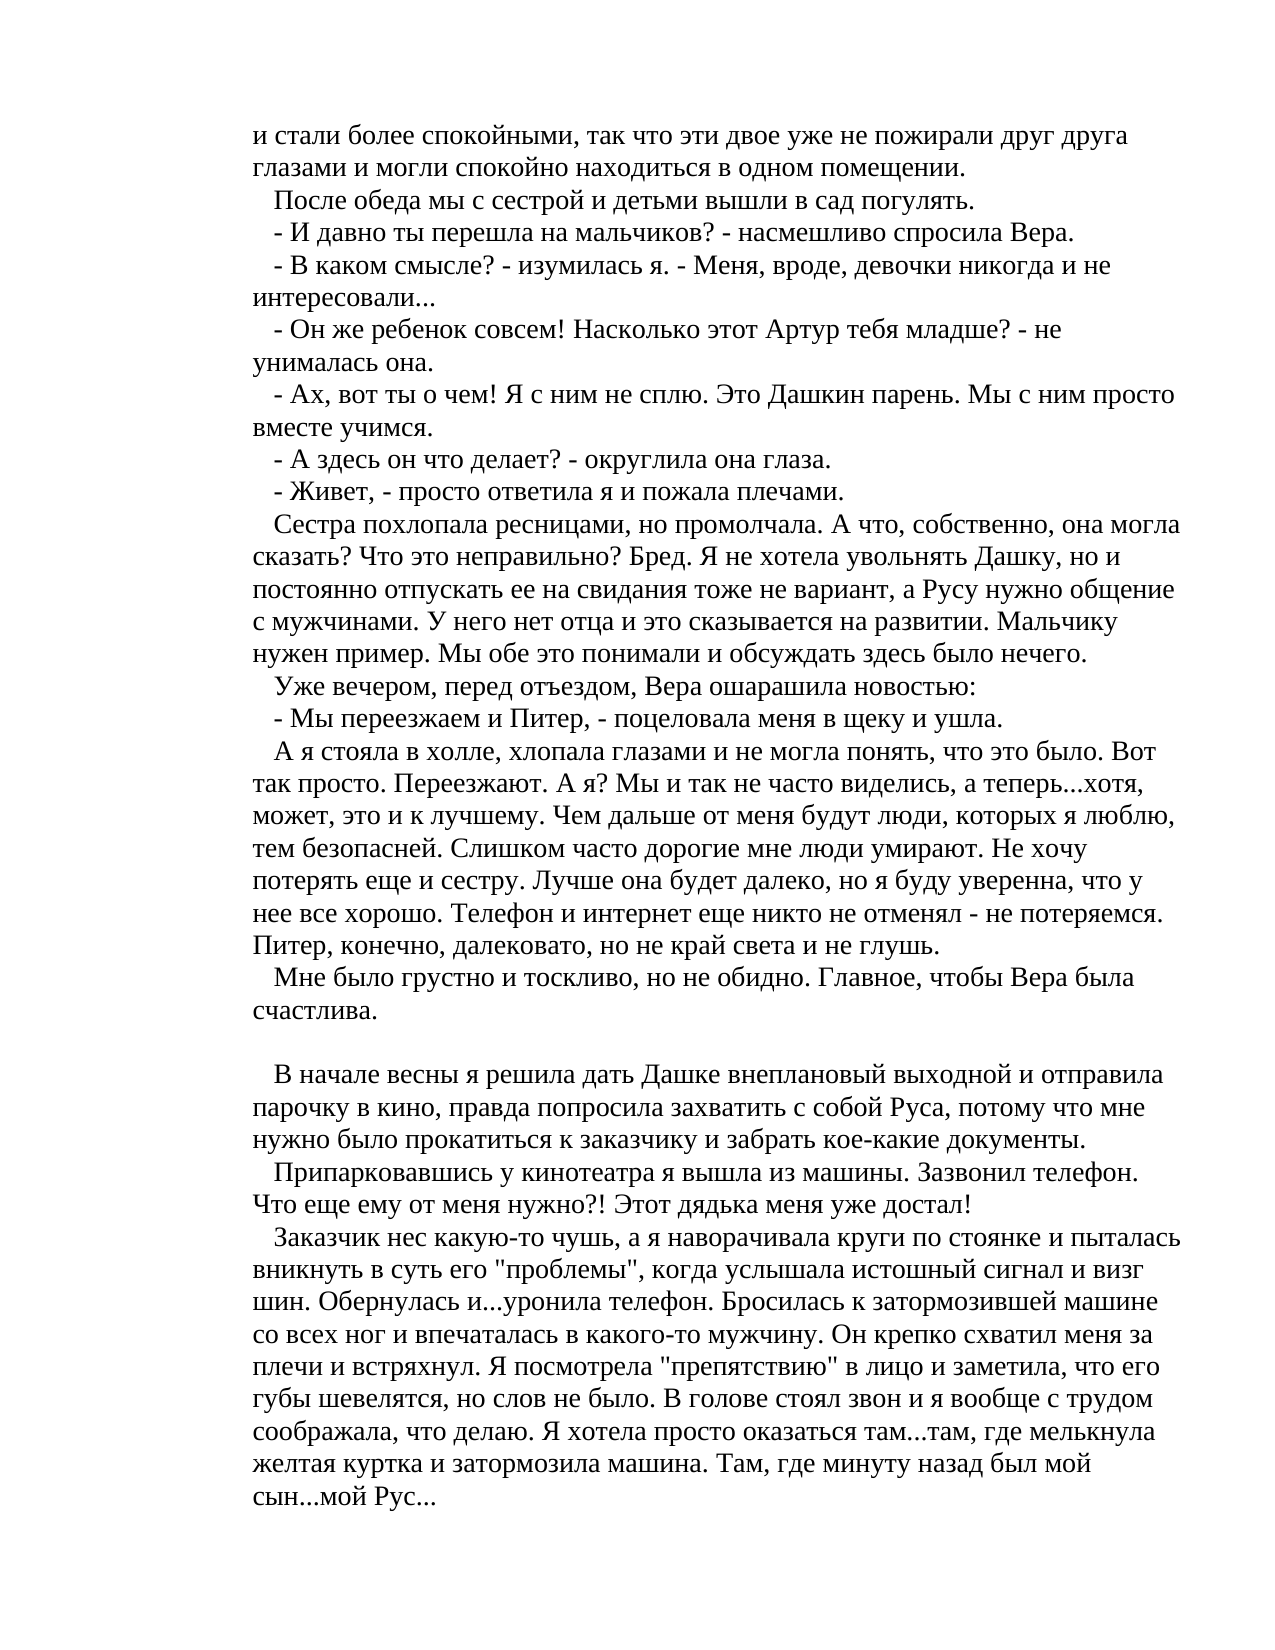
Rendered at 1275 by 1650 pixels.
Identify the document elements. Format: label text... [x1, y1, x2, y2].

text Сестра похлопала ресницами, но промолчала. А что, собственно, она могла сказать? Что это неправильно? Бред. Я не хотела увольнять Дашку, но и постоянно отпускать ее на свидания тоже не вариант, а Русу нужно общение с мужчинами. У него нет отца и это сказывается на развитии. Мальчику нужен пример. Мы обе это понимали и обсуждать здесь было нечего. [252, 507, 1186, 669]
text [252, 118, 1186, 183]
text Уже вечером, перед отъездом, Вера ошарашила новостью: [252, 669, 1186, 701]
text После обеда мы с сестрой и детьми вышли в сад погулять. [252, 183, 1186, 215]
text - Ах, вот ты о чем! Я с ним не сплю. Это Дашкин парень. Мы с ним просто вместе учимся. [252, 377, 1186, 442]
text А я стояла в холле, хлопала глазами и не могла понять, что это было. Вот так просто. Переезжают. А я? Мы и так не часто виделись, а теперь...хотя, может, это и к лучшему. Чем дальше от меня будут люди, которых я люблю, тем безопасней. Слишком часто дорогие мне люди умирают. Не хочу потерять еще и сестру. Лучше она будет далеко, но я буду уверенна, что у нее все хорошо. Телефон и интернет еще никто не отменял - не потеряемся. Питер, конечно, далековато, но не край света и не глушь. [252, 734, 1186, 960]
text - А здесь он что делает? - округлила она глаза. [252, 442, 1186, 474]
text Заказчик нес какую-то чушь, а я наворачивала круги по стоянке и пыталась вникнуть в суть его "проблемы", когда услышала истошный сигнал и визг шин. Обернулась и...уронила телефон. Бросилась к затормозившей машине со всех ног и впечаталась в какого-то мужчину. Он крепко схватил меня за плечи и встряхнул. Я посмотрела "препятствию" в лицо и заметила, что его губы шевелятся, но слов не было. В голове стоял звон и я вообще с трудом соображала, что делаю. Я хотела просто оказаться там...там, где мелькнула желтая куртка и затормозила машина. Там, где минуту назад был мой сын...мой Рус... [252, 1219, 1186, 1511]
text - Он же ребенок совсем! Насколько этот Артур тебя младше? - не унималась она. [252, 312, 1186, 377]
text - Мы переезжаем и Питер, - поцеловала меня в щеку и ушла. [252, 701, 1186, 734]
text В начале весны я решила дать Дашке внеплановый выходной и отправила парочку в кино, правда попросила захватить с собой Руса, потому что мне нужно было прокатиться к заказчику и забрать кое-какие документы. [252, 1058, 1186, 1155]
text Мне было грустно и тоскливо, но не обидно. Главное, чтобы Вера была счастлива. [252, 960, 1186, 1025]
text Припарковавшись у кинотеатра я вышла из машины. Зазвонил телефон. Что еще ему от меня нужно?! Этот дядька меня уже достал! [252, 1155, 1186, 1219]
text - В каком смысле? - изумилась я. - Меня, вроде, девочки никогда и не интересовали... [252, 248, 1186, 312]
text - И давно ты перешла на мальчиков? - насмешливо спросила Вера. [252, 215, 1186, 248]
text - Живет, - просто ответила я и пожала плечами. [252, 474, 1186, 507]
